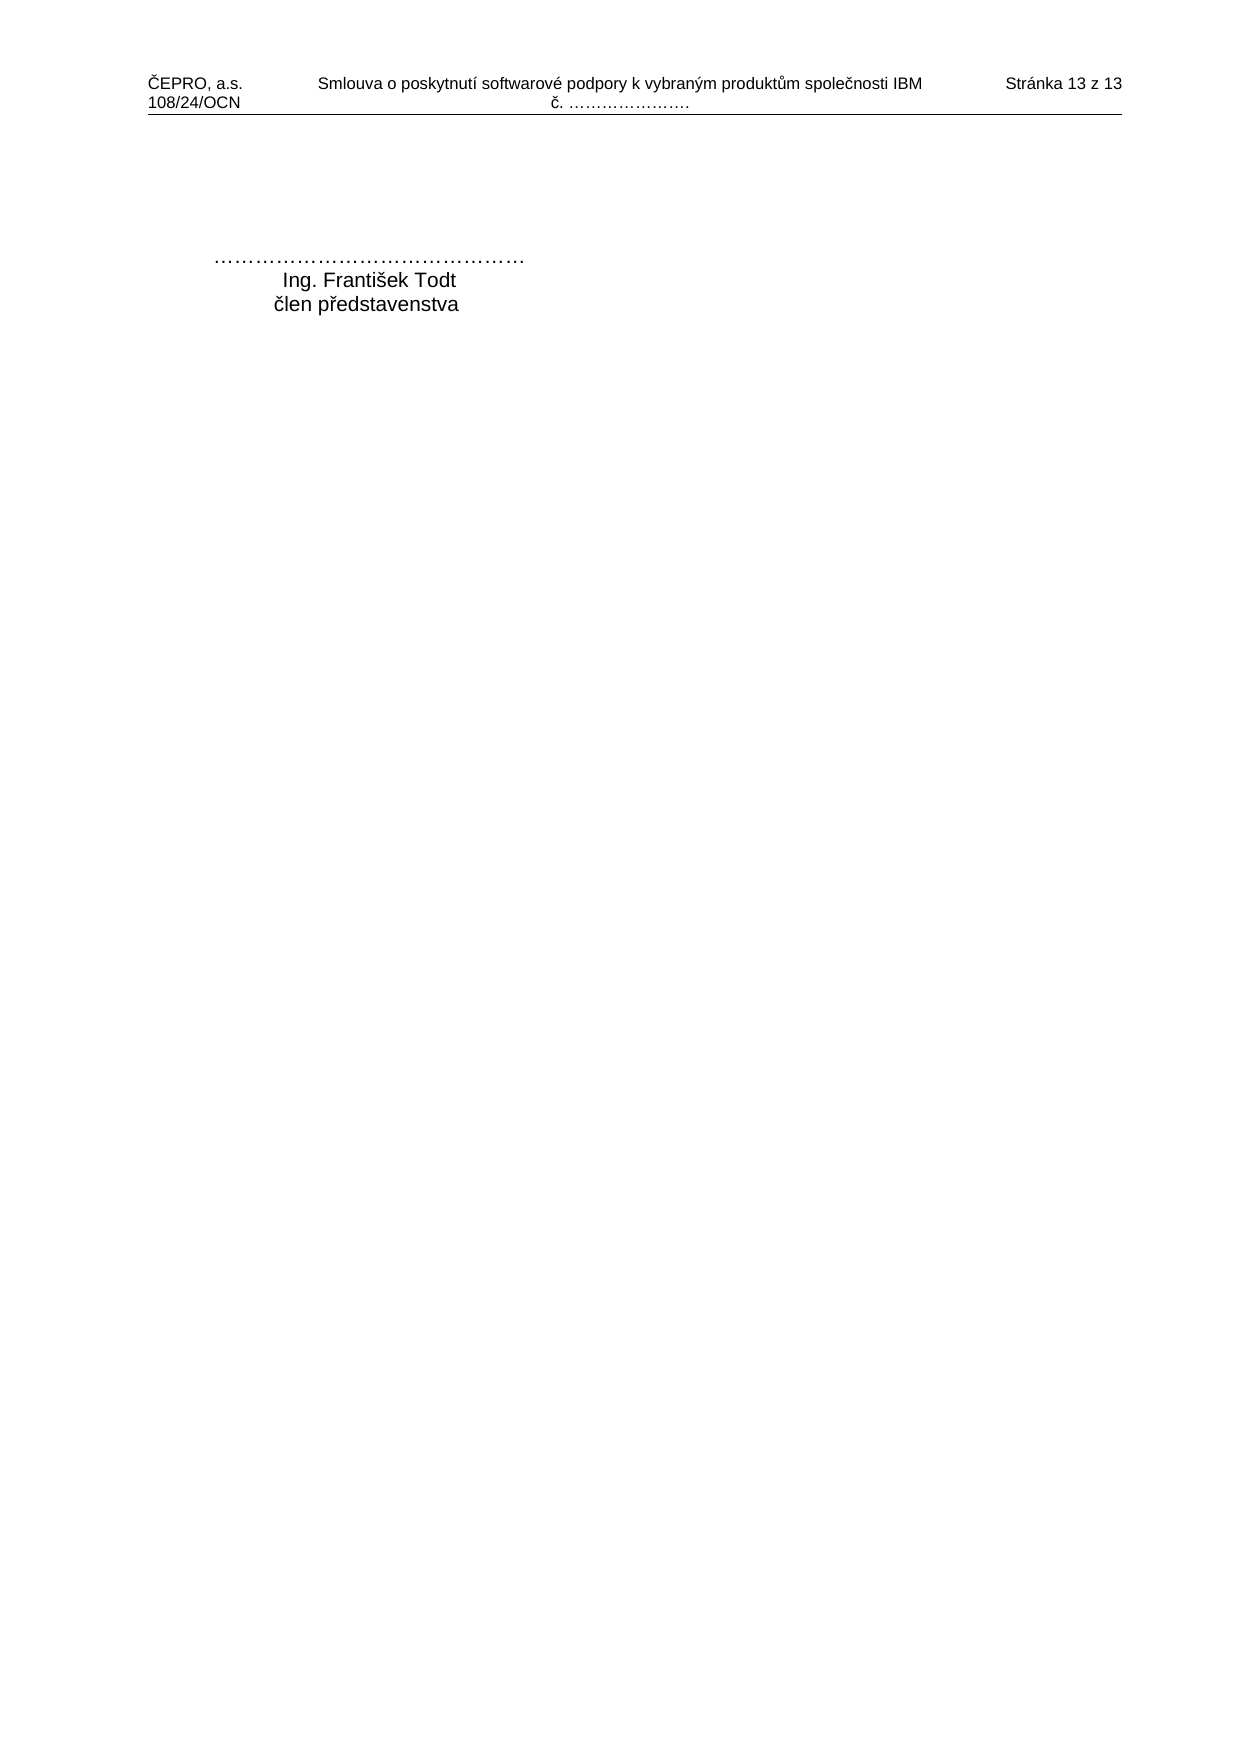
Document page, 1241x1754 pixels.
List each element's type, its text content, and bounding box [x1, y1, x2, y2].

text člen představenstva [148, 291, 1122, 315]
text Ing. František Todt [148, 267, 1122, 291]
text ……………………………………… [148, 243, 1122, 267]
